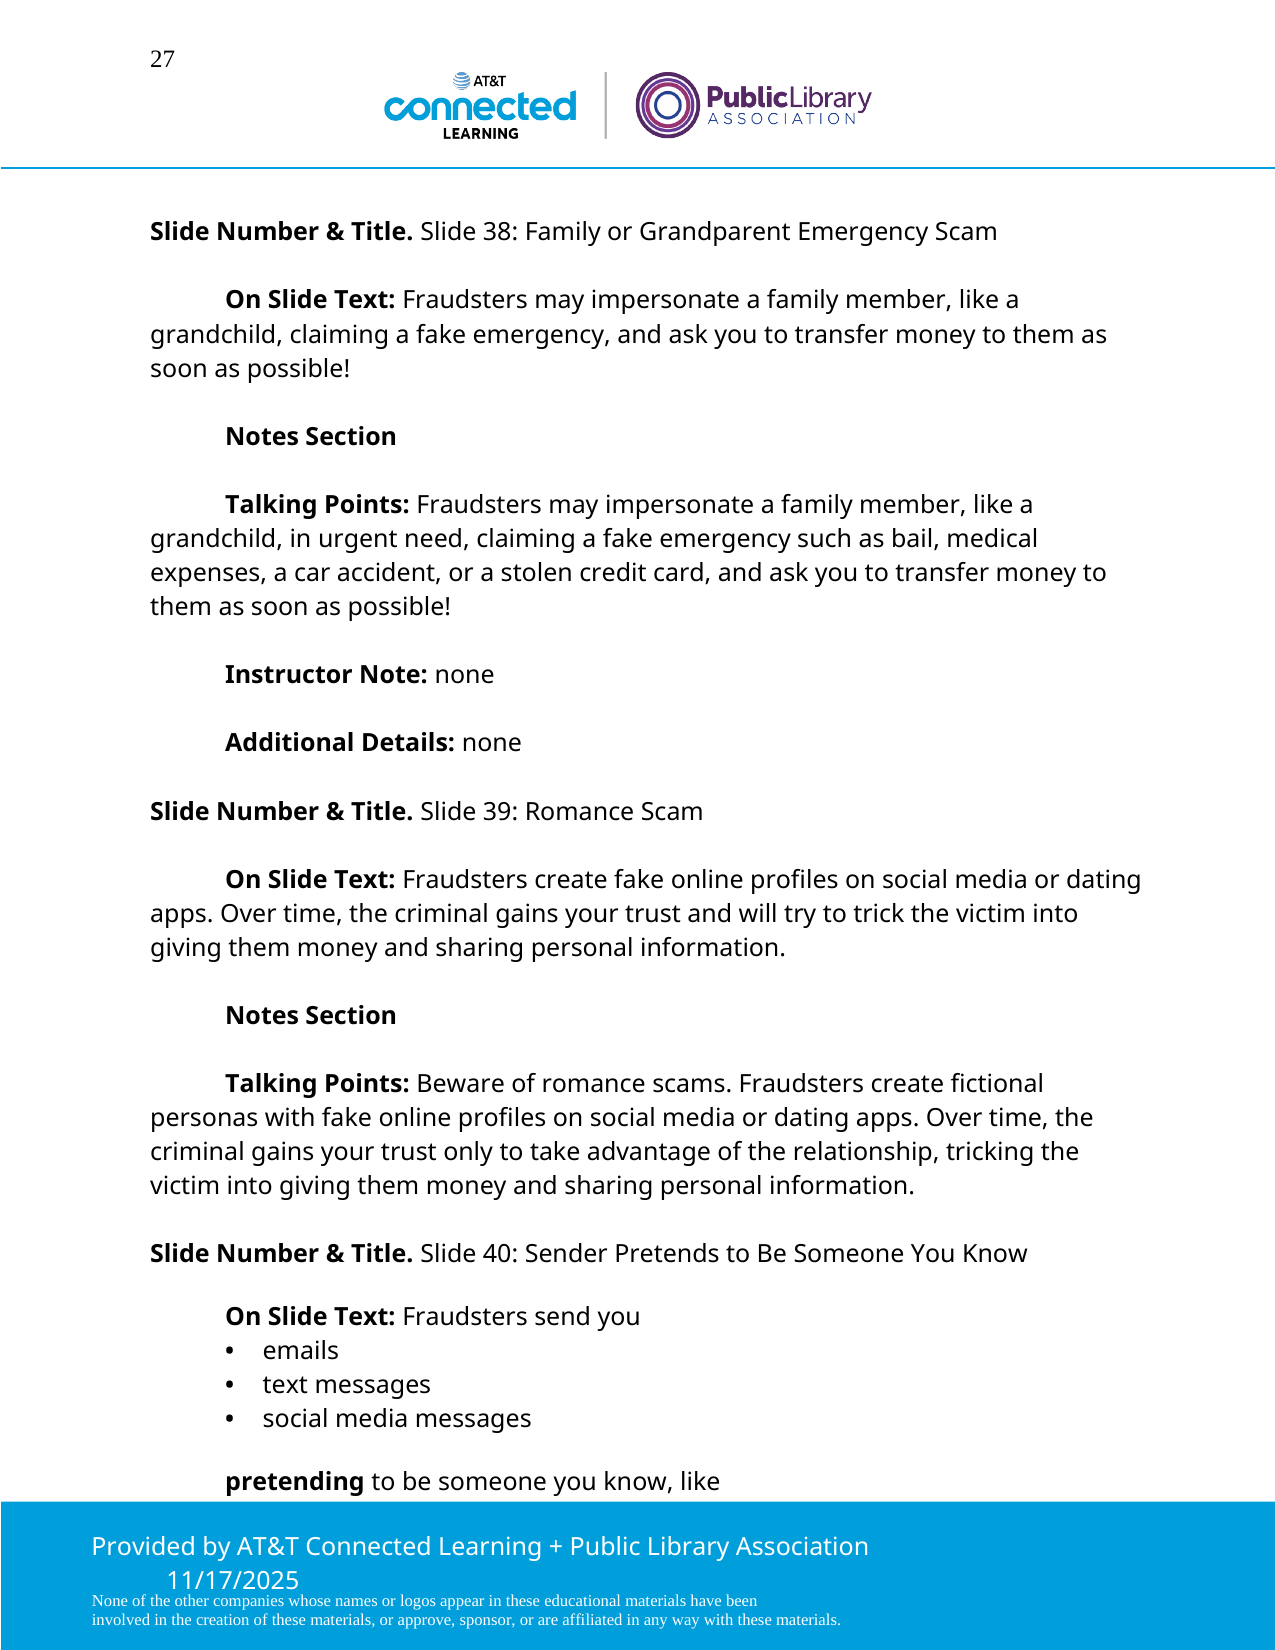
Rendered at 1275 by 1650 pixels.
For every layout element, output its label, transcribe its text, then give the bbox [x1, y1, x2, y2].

picture [384, 72, 872, 139]
list emails [225, 1333, 1144, 1367]
text Slide Number & Title. Slide 40: Sender Pretends to Be Someone You Know [150, 1236, 1144, 1299]
text Talking Points: Beware of romance scams. Fraudsters create fictional personas with fake online profiles on social media or dating apps. Over time, the criminal gains your trust only to take advantage of the relationship, tricking the victim into giving them money and sharing personal information. [150, 1066, 1144, 1202]
text On Slide Text: Fraudsters create fake online profiles on social media or dating apps. Over time, the criminal gains your trust and will try to trick the victim into giving them money and sharing personal information. [150, 861, 1144, 963]
list text messages [225, 1367, 1144, 1401]
text On Slide Text: Fraudsters send you [150, 1299, 1144, 1333]
text Slide Number & Title. Slide 38: Family or Grandparent Emergency Scam [150, 214, 1144, 248]
text On Slide Text: Fraudsters may impersonate a family member, like a grandchild, claiming a fake emergency, and ask you to transfer money to them as soon as possible! [150, 282, 1144, 384]
picture [414, 104, 424, 114]
text Slide Number & Title. Slide 39: Romance Scam [150, 793, 1144, 827]
text Notes Section [150, 418, 1144, 452]
text Instructor Note: none [150, 657, 1144, 691]
text Additional Details: none [150, 725, 1144, 759]
text Notes Section [150, 997, 1144, 1032]
list social media messages [225, 1401, 1144, 1464]
text pretending to be someone you know, like [150, 1464, 1144, 1498]
text Talking Points: Fraudsters may impersonate a family member, like a grandchild, in urgent need, claiming a fake emergency such as bail, medical expenses, a car accident, or a stolen credit card, and ask you to transfer money to them as soon as possible! [150, 487, 1144, 623]
